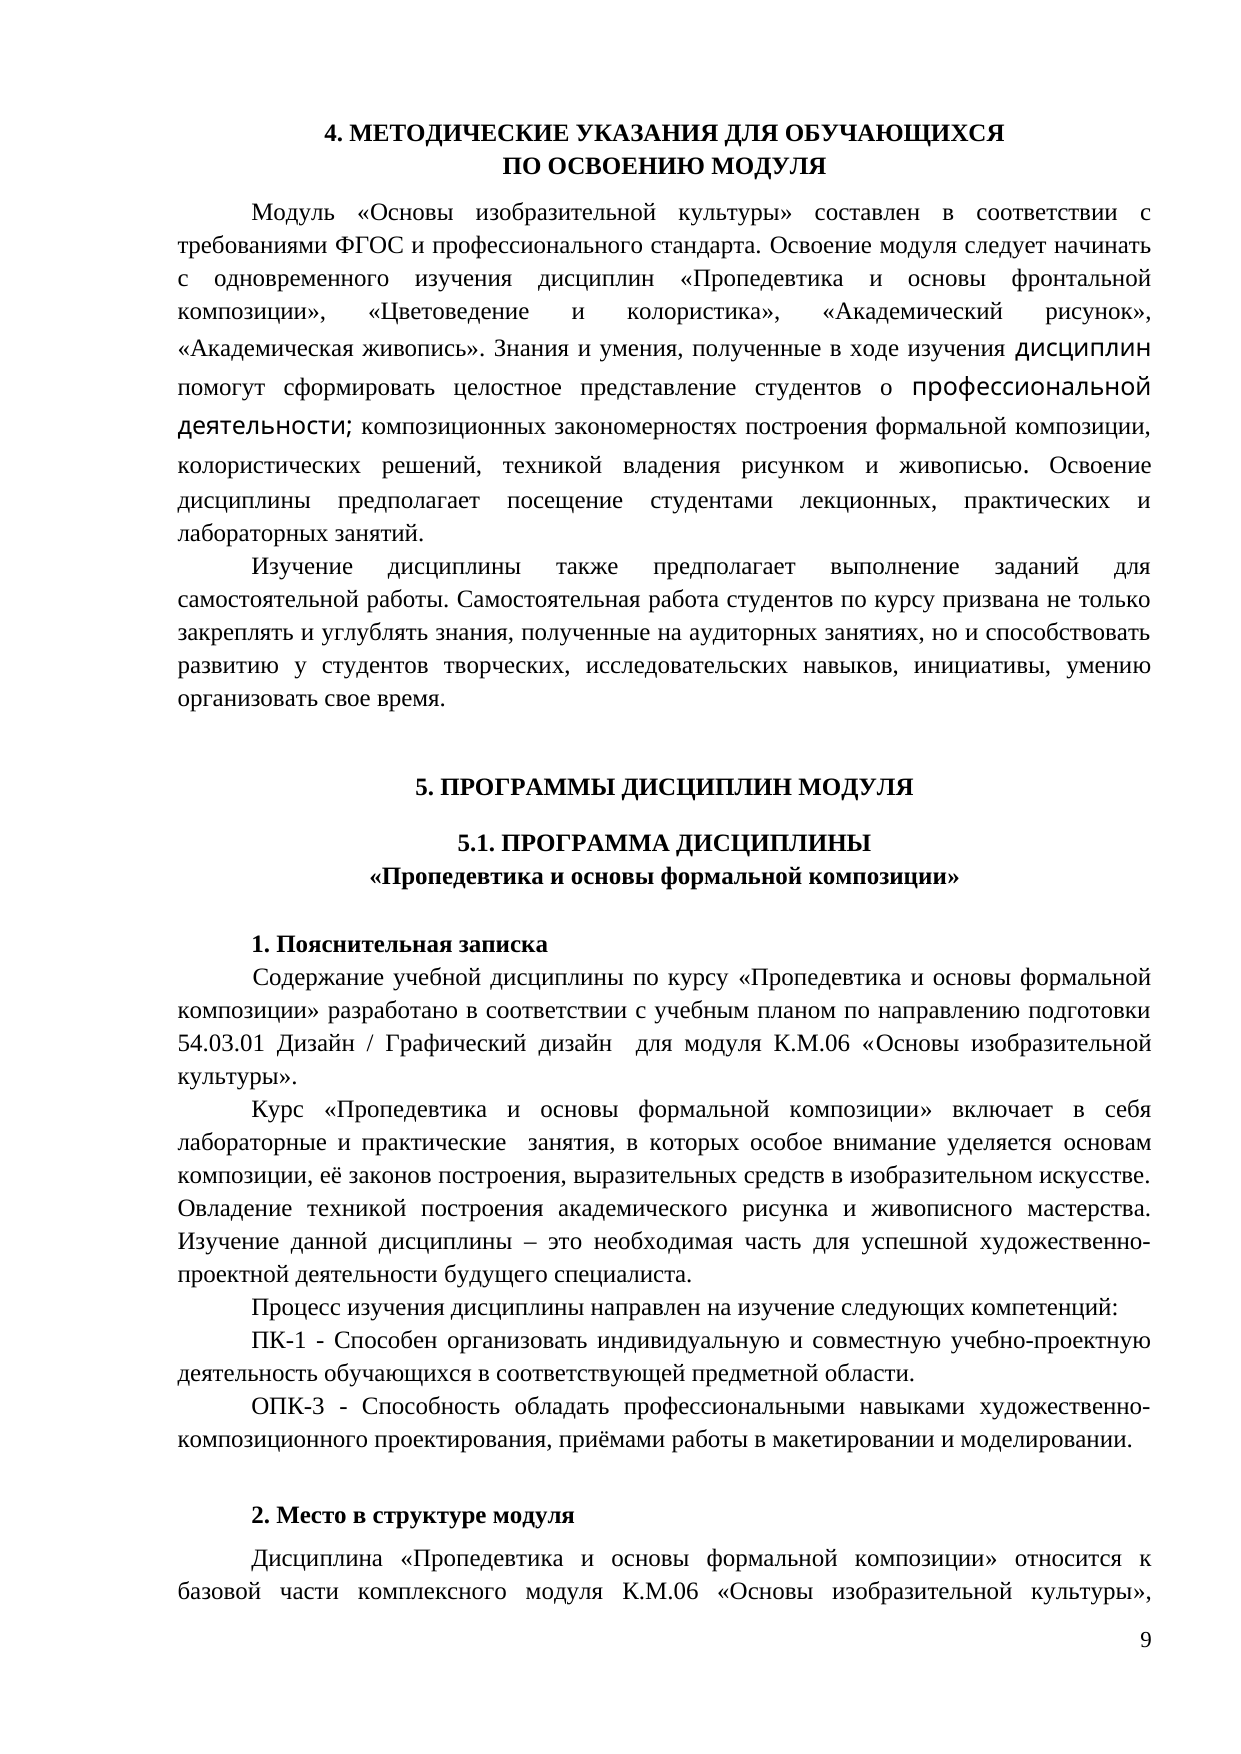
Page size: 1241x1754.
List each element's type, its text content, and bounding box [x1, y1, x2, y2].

text Курс «Пропедевтика и основы формальной композиции» включает в себя лабораторные и практические занятия, в которых особое внимание уделяется основам композиции, её законов построения, выразительных средств в изобразительном искусстве. Овладение техникой построения академического рисунка и живописного мастерства. Изучение данной дисциплины – это необходимая часть для успешной художественно-проектной деятельности будущего специалиста. [177, 1094, 1152, 1288]
text 1. Пояснительная записка [177, 929, 1152, 957]
text ПК-1 - Способен организовать индивидуальную и совместную учебно-проектную деятельность обучающихся в соответствующей предметной области. [177, 1325, 1152, 1387]
text 4. Методические указания для обучающихся [177, 118, 1152, 147]
text 5.1. ПРОГРАММА ДИСЦИПЛИНЫ [177, 828, 1152, 857]
text ОПК-3 - Способность обладать профессиональными навыками художественно-композиционного проектирования, приёмами работы в макетировании и моделировании. [177, 1391, 1152, 1453]
text Процесс изучения дисциплины направлен на изучение следующих компетенций: [177, 1292, 1152, 1321]
text Содержание учебной дисциплины по курсу «Пропедевтика и основы формальной композиции» разработано в соответствии с учебным планом по направлению подготовки 54.03.01 Дизайн / Графический дизайн для модуля К.М.06 «Основы изобразительной культуры». [177, 962, 1152, 1089]
text «Пропедевтика и основы формальной композиции» [177, 861, 1152, 889]
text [177, 1543, 1152, 1605]
text Модуль «Основы изобразительной культуры» составлен в соответствии с требованиями ФГОС и профессионального стандарта. Освоение модуля следует начинать с одновременного изучения дисциплин «Пропедевтика и основы фронтальной композиции», «Цветоведение и колористика», «Академический рисунок», «Академическая живопись». Знания и умения, полученные в ходе изучения дисциплин помогут сформировать целостное представление студентов о профессиональной деятельности; композиционных закономерностях построения формальной композиции, колористических решений, техникой владения рисунком и живописью. Освоение дисциплины предполагает посещение студентами лекционных, практических и лабораторных занятий. [177, 197, 1152, 547]
text 5. ПРОГРАММЫ ДИСЦИПЛИН МОДУЛЯ [177, 772, 1152, 801]
text по освоению Модуля [177, 151, 1152, 180]
text 2. Место в структуре модуля [177, 1500, 1152, 1529]
text Изучение дисциплины также предполагает выполнение заданий для самостоятельной работы. Самостоятельная работа студентов по курсу призвана не только закреплять и углублять знания, полученные на аудиторных занятиях, но и способствовать развитию у студентов творческих, исследовательских навыков, инициативы, умению организовать свое время. [177, 551, 1152, 712]
